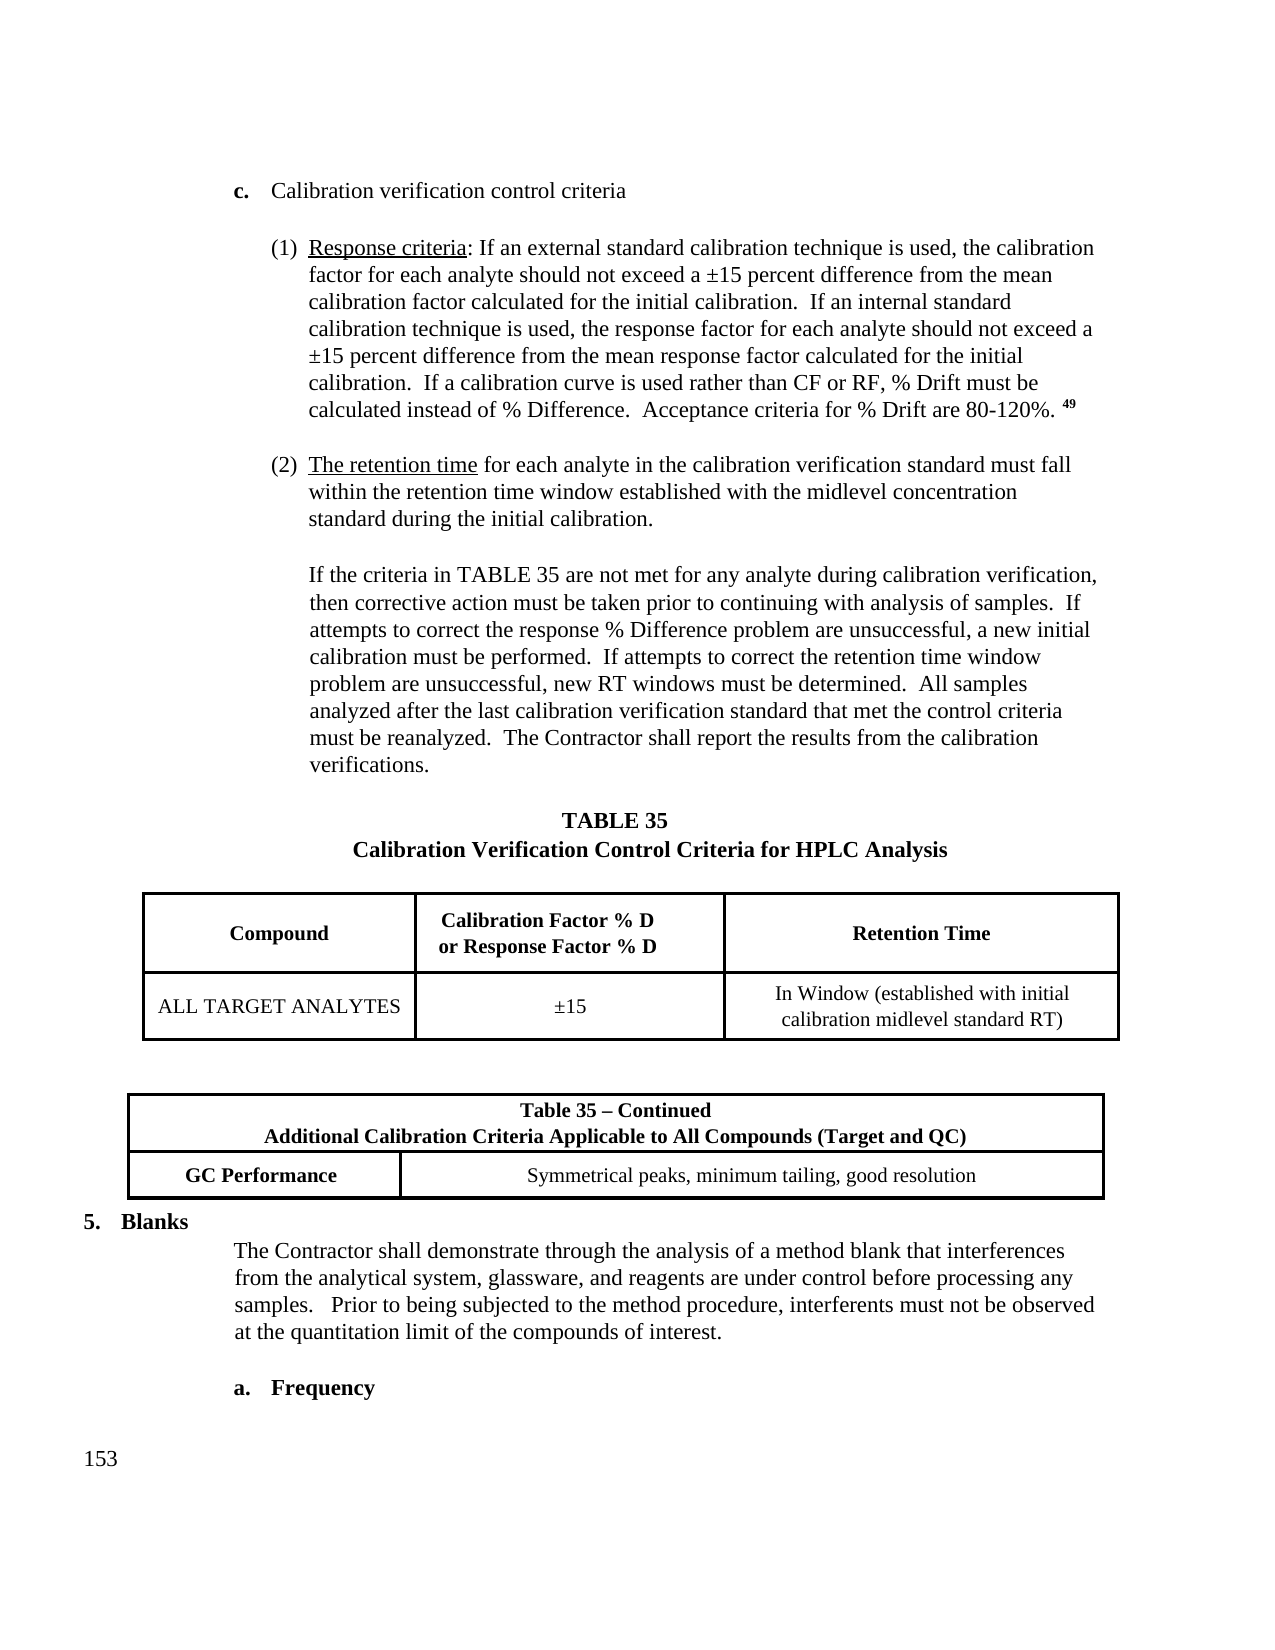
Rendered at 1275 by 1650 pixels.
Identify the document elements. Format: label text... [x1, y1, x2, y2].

list Response criteria: If an external standard calibration technique is used, the calibration factor for each analyte should not exceed a ±15 percent difference from the mean calibration factor calculated for the initial calibration. If an internal standard calibration technique is used, the response factor for each analyte should not exceed a ±15 percent difference from the mean response factor calculated for the initial calibration. If a calibration curve is used rather than CF or RF, % Drift must be calculated instead of % Difference. Acceptance criteria for % Drift are 80-120%. 49 [271, 234, 1098, 422]
list Frequency [233, 1374, 1098, 1401]
text Calibration Verification Control Criteria for HPLC Analysis [352, 836, 1098, 862]
text The Contractor shall demonstrate through the analysis of a method blank that interferences from the analytical system, glassware, and reagents are under control before processing any samples. Prior to being subjected to the method procedure, interferents must not be observed at the quantitation limit of the compounds of interest. [233, 1237, 1098, 1345]
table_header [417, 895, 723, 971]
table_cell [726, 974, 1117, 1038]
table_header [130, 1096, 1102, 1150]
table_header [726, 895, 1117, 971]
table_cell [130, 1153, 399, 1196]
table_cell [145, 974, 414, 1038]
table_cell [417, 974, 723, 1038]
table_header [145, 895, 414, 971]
subtitle TABLE 35 [189, 807, 1041, 833]
list Blanks [83, 1208, 1106, 1235]
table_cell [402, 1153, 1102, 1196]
list The retention time for each analyte in the calibration verification standard must fall within the retention time window established with the midlevel concentration standard during the initial calibration. [271, 451, 1098, 532]
list Calibration verification control criteria [233, 178, 1098, 204]
text If the criteria in TABLE 35 are not met for any analyte during calibration verification, then corrective action must be taken prior to continuing with analysis of samples. If attempts to correct the response % Difference problem are unsuccessful, a new initial calibration must be performed. If attempts to correct the retention time window problem are unsuccessful, new RT windows must be determined. All samples analyzed after the last calibration verification standard that met the control criteria must be reanalyzed. The Contractor shall report the results from the calibration verifications. [308, 562, 1098, 777]
